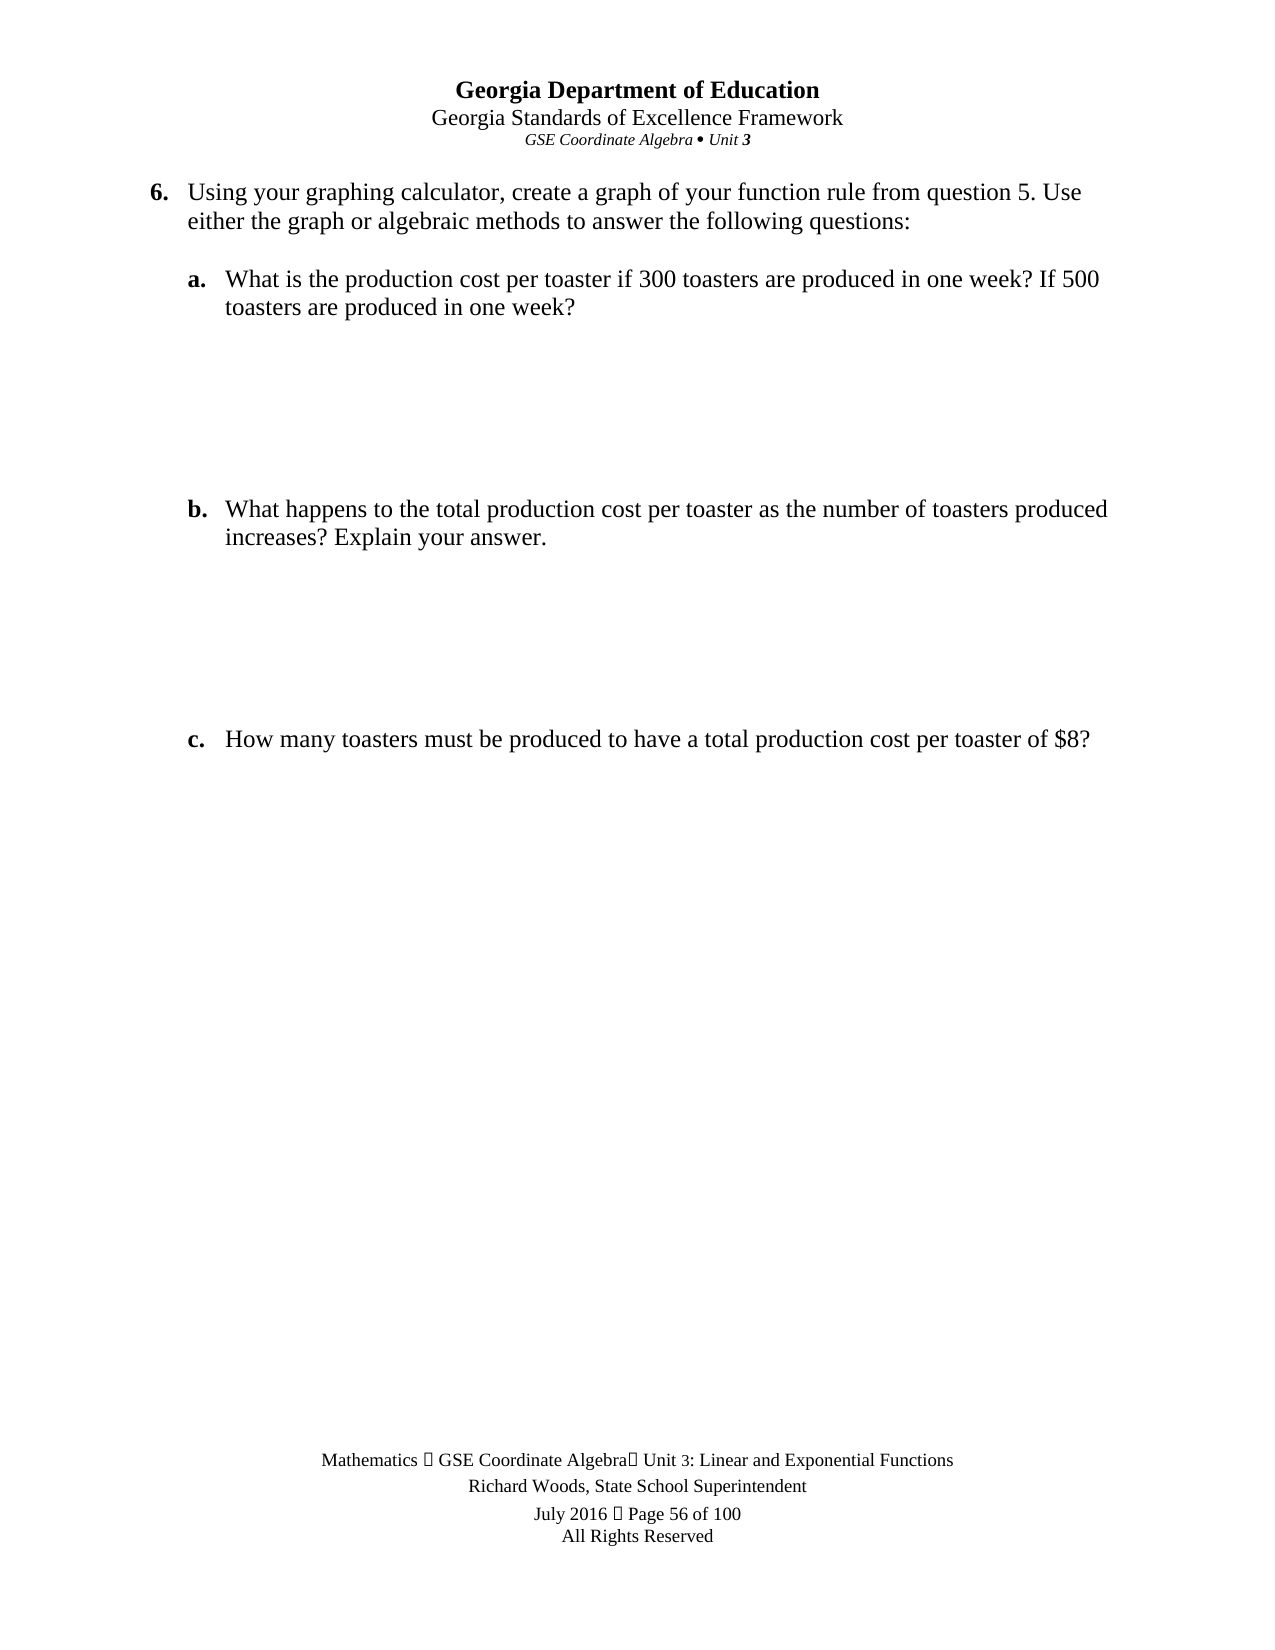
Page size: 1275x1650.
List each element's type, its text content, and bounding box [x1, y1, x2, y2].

text c. How many toasters must be produced to have a total production cost per toaster of $8? [187, 724, 1125, 752]
text b. What happens to the total production cost per toaster as the number of toasters produced increases? Explain your answer. [187, 494, 1125, 551]
text 6. Using your graphing calculator, create a graph of your function rule from question 5. Use either the graph or algebraic methods to answer the following questions: [150, 177, 1125, 235]
text a. What is the production cost per toaster if 300 toasters are produced in one week? If 500 toasters are produced in one week? [187, 264, 1125, 321]
